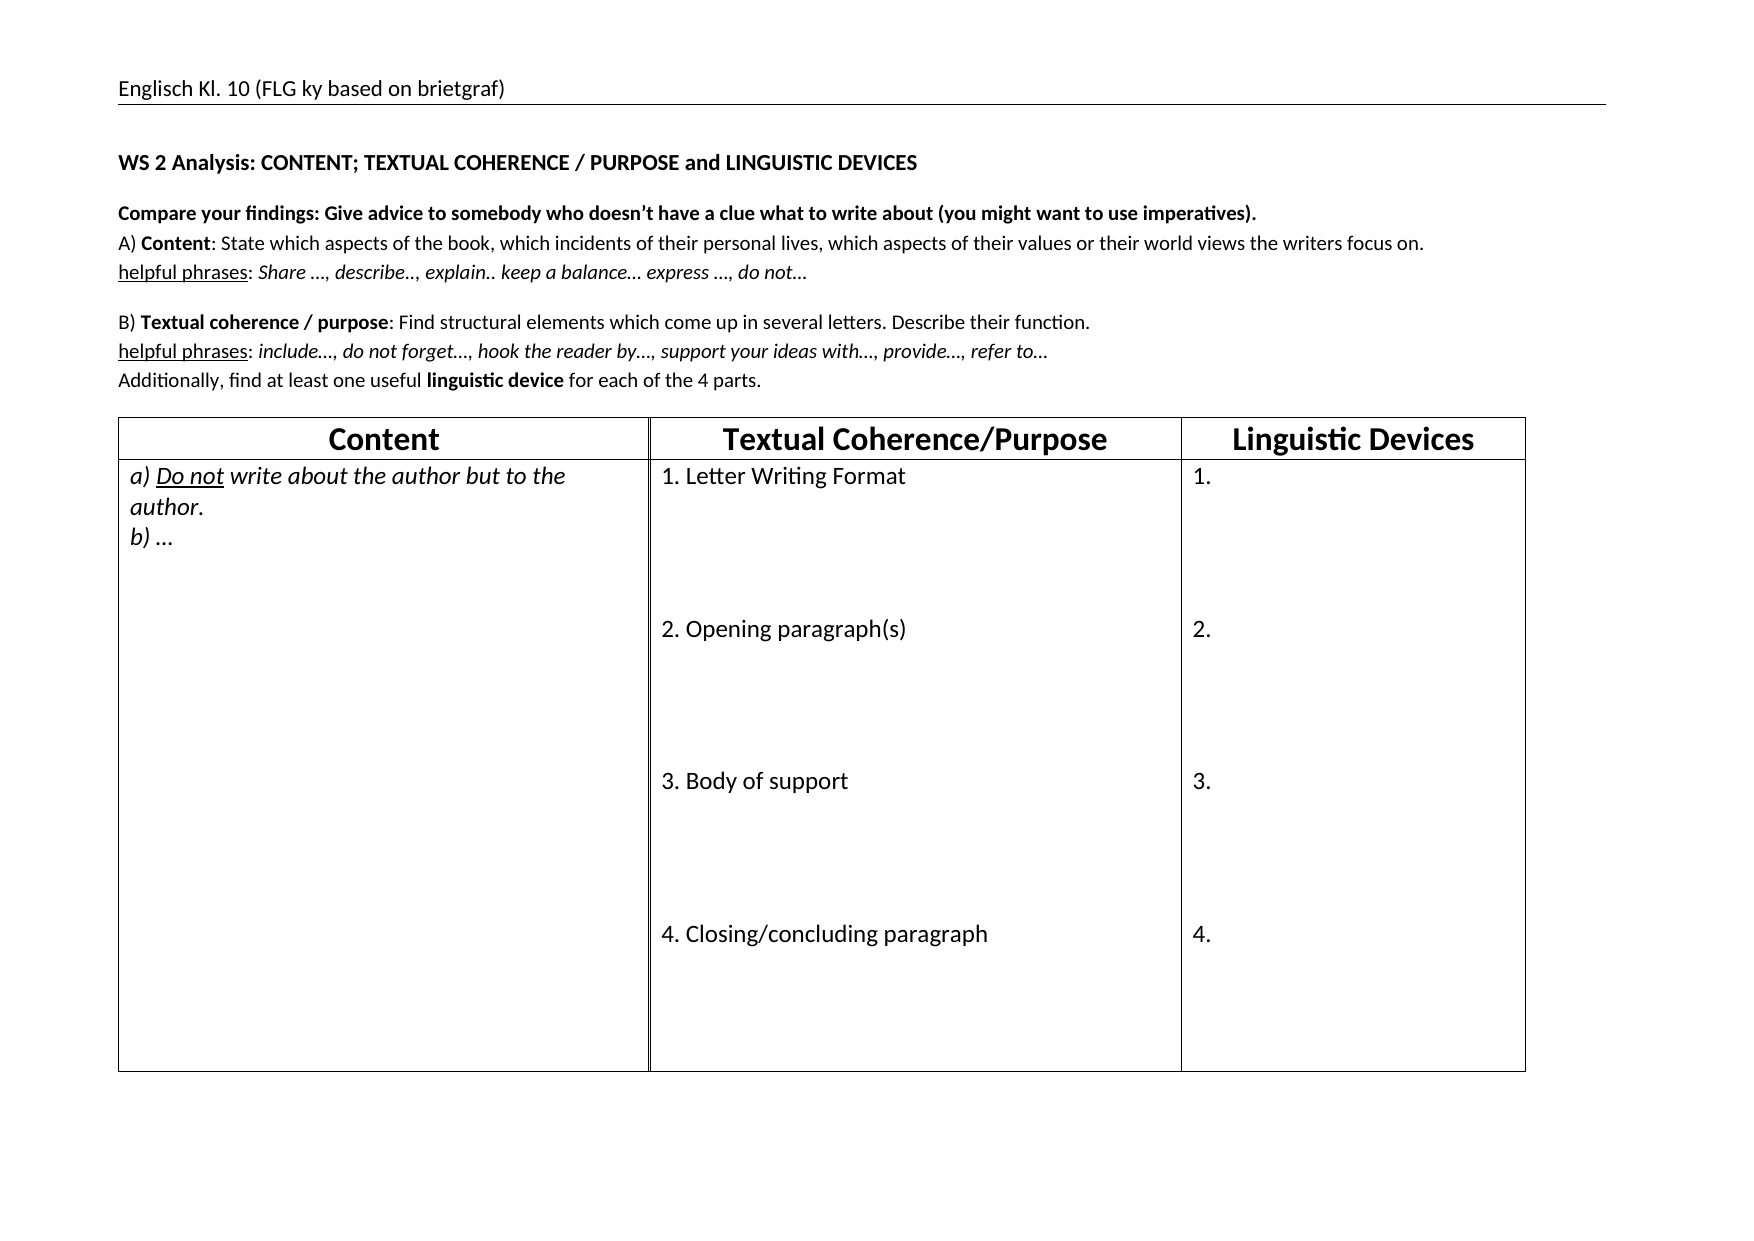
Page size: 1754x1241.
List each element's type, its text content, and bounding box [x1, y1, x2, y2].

table_header Linguistic Devices [1182, 418, 1525, 459]
table_cell 1. Letter Writing Format 2. Opening paragraph(s) 3. Body of support 4. Closing/concluding paragraph [651, 460, 1181, 1071]
text Compare your findings: Give advice to somebody who doesn’t have a clue what to write about (you might want to use imperatives). A) Content: State which aspects of the book, which incidents of their personal lives, which aspects of their values or their world views the writers focus on. helpful phrases: Share …, describe.., explain.. keep a balance… express …, do not… [118, 201, 1606, 284]
table_cell a) Do not write about the author but to the author. b) … [119, 460, 648, 1071]
text B) Textual coherence / purpose: Find structural elements which come up in several letters. Describe their function. helpful phrases: include…, do not forget…, hook the reader by…, support your ideas with…, provide…, refer to… Additionally, find at least one useful linguistic device for each of the 4 parts. [118, 309, 1606, 393]
table_header Textual Coherence/Purpose [651, 418, 1181, 459]
text WS 2 Analysis: CONTENT; TEXTUAL COHERENCE / PURPOSE and LINGUISTIC DEVICES [118, 148, 1606, 176]
table_header Content [119, 418, 648, 459]
table_cell 1. 2. 3. 4. [1182, 460, 1525, 1071]
